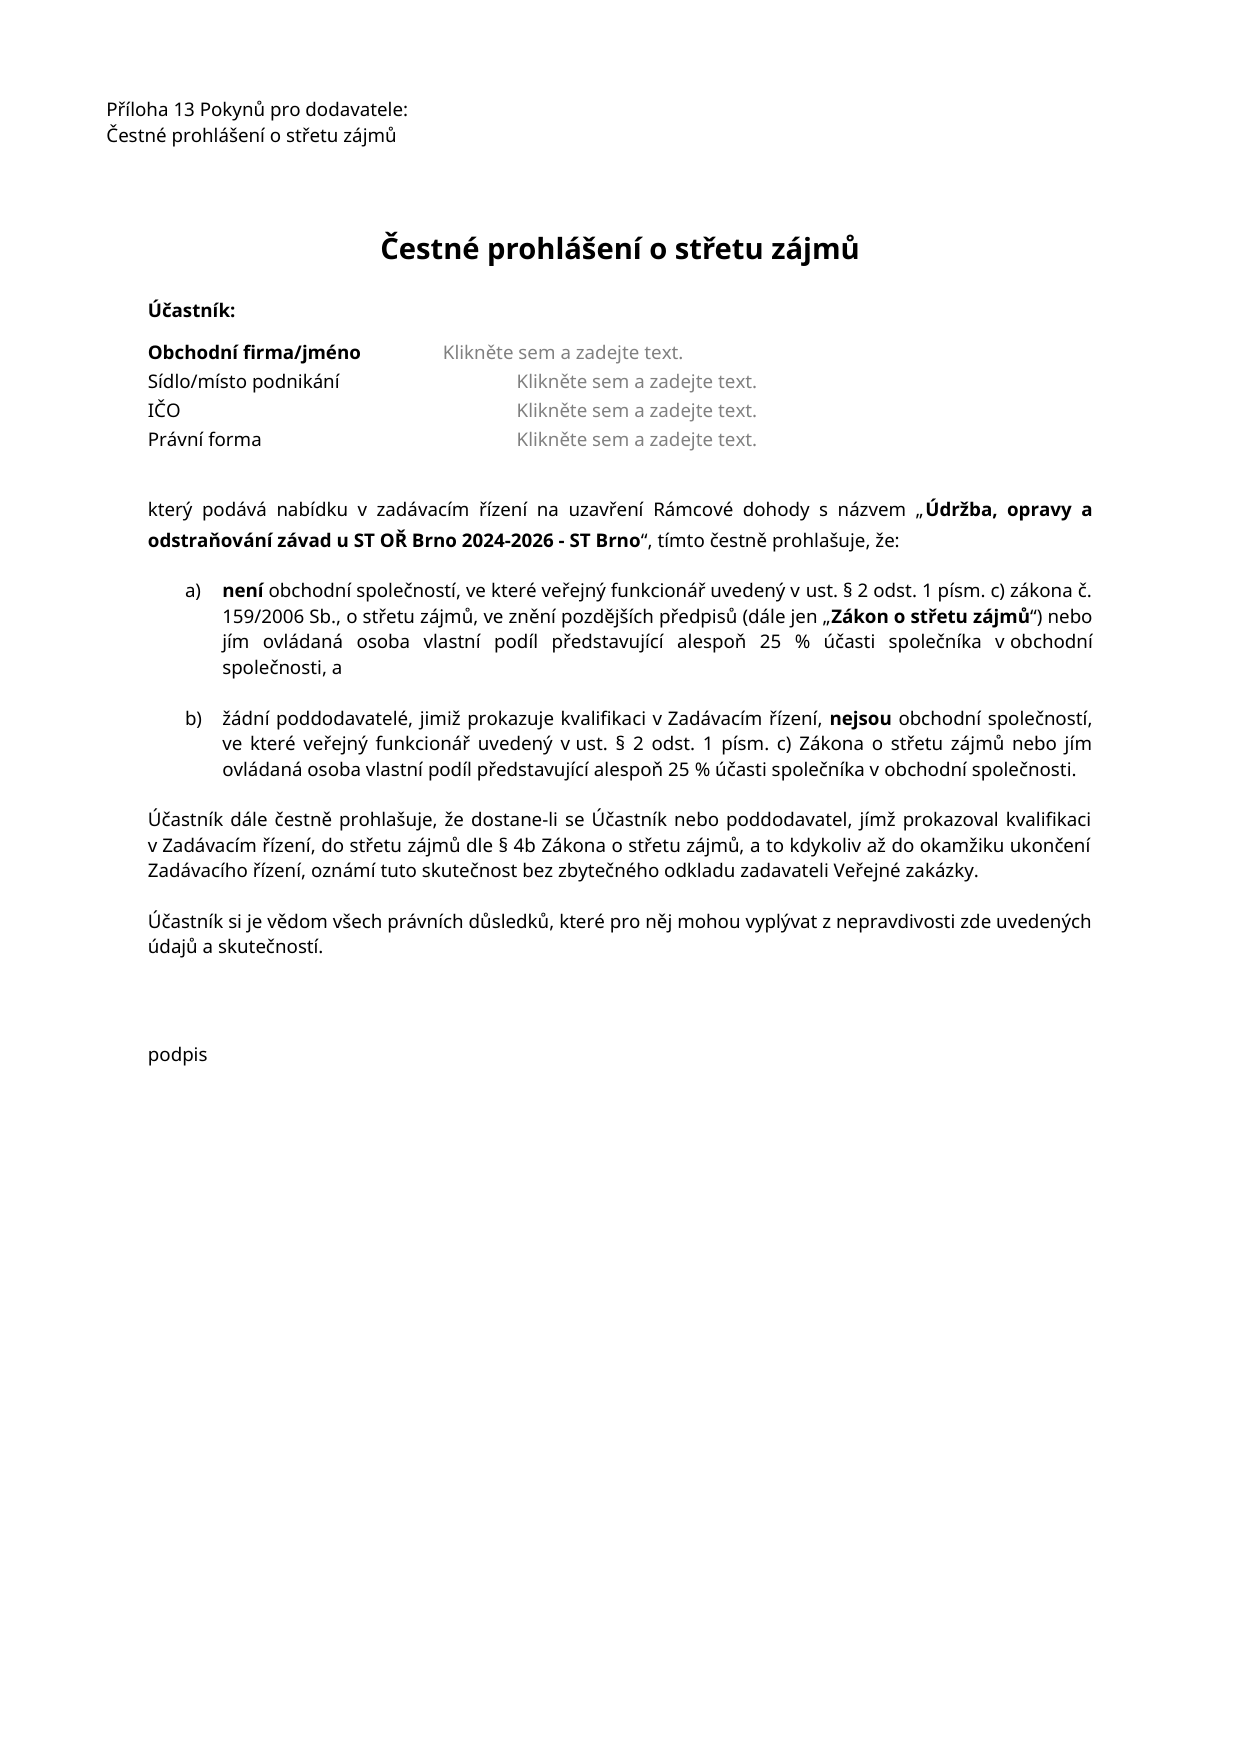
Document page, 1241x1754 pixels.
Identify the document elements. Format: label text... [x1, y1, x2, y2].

list není obchodní společností, ve které veřejný funkcionář uvedený v ust. § 2 odst. 1 písm. c) zákona č. 159/2006 Sb., o střetu zájmů, ve znění pozdějších předpisů (dále jen „Zákon o střetu zájmů“) nebo jím ovládaná osoba vlastní podíl představující alespoň 25 % účasti společníka v obchodní společnosti, a [185, 578, 1093, 680]
text Účastník: [148, 293, 1093, 324]
text Sídlo/místo podnikání [148, 365, 1093, 394]
text IČO [148, 394, 1093, 423]
text podpis [148, 1041, 1093, 1066]
text Účastník dále čestně prohlašuje, že dostane-li se Účastník nebo poddodavatel, jímž prokazoval kvalifikaci v Zadávacím řízení, do střetu zájmů dle § 4b Zákona o střetu zájmů, a to kdykoliv až do okamžiku ukončení Zadávacího řízení, oznámí tuto skutečnost bez zbytečného odkladu zadavateli Veřejné zakázky. [148, 806, 1093, 883]
text který podává nabídku v zadávacím řízení na uzavření Rámcové dohody s názvem „Údržba, opravy a odstraňování závad u ST OŘ Brno 2024-2026 - ST Brno“, tímto čestně prohlašuje, že: [148, 490, 1093, 553]
text Účastník si je vědom všech právních důsledků, které pro něj mohou vyplývat z nepravdivosti zde uvedených údajů a skutečností. [148, 908, 1093, 959]
title Čestné prohlášení o střetu zájmů [148, 228, 1093, 268]
list žádní poddodavatelé, jimiž prokazuje kvalifikaci v Zadávacím řízení, nejsou obchodní společností, ve které veřejný funkcionář uvedený v ust. § 2 odst. 1 písm. c) Zákona o střetu zájmů nebo jím ovládaná osoba vlastní podíl představující alespoň 25 % účasti společníka v obchodní společnosti. [185, 705, 1093, 781]
text Právní forma [148, 423, 1093, 452]
text Obchodní firma/jméno [148, 336, 1093, 365]
